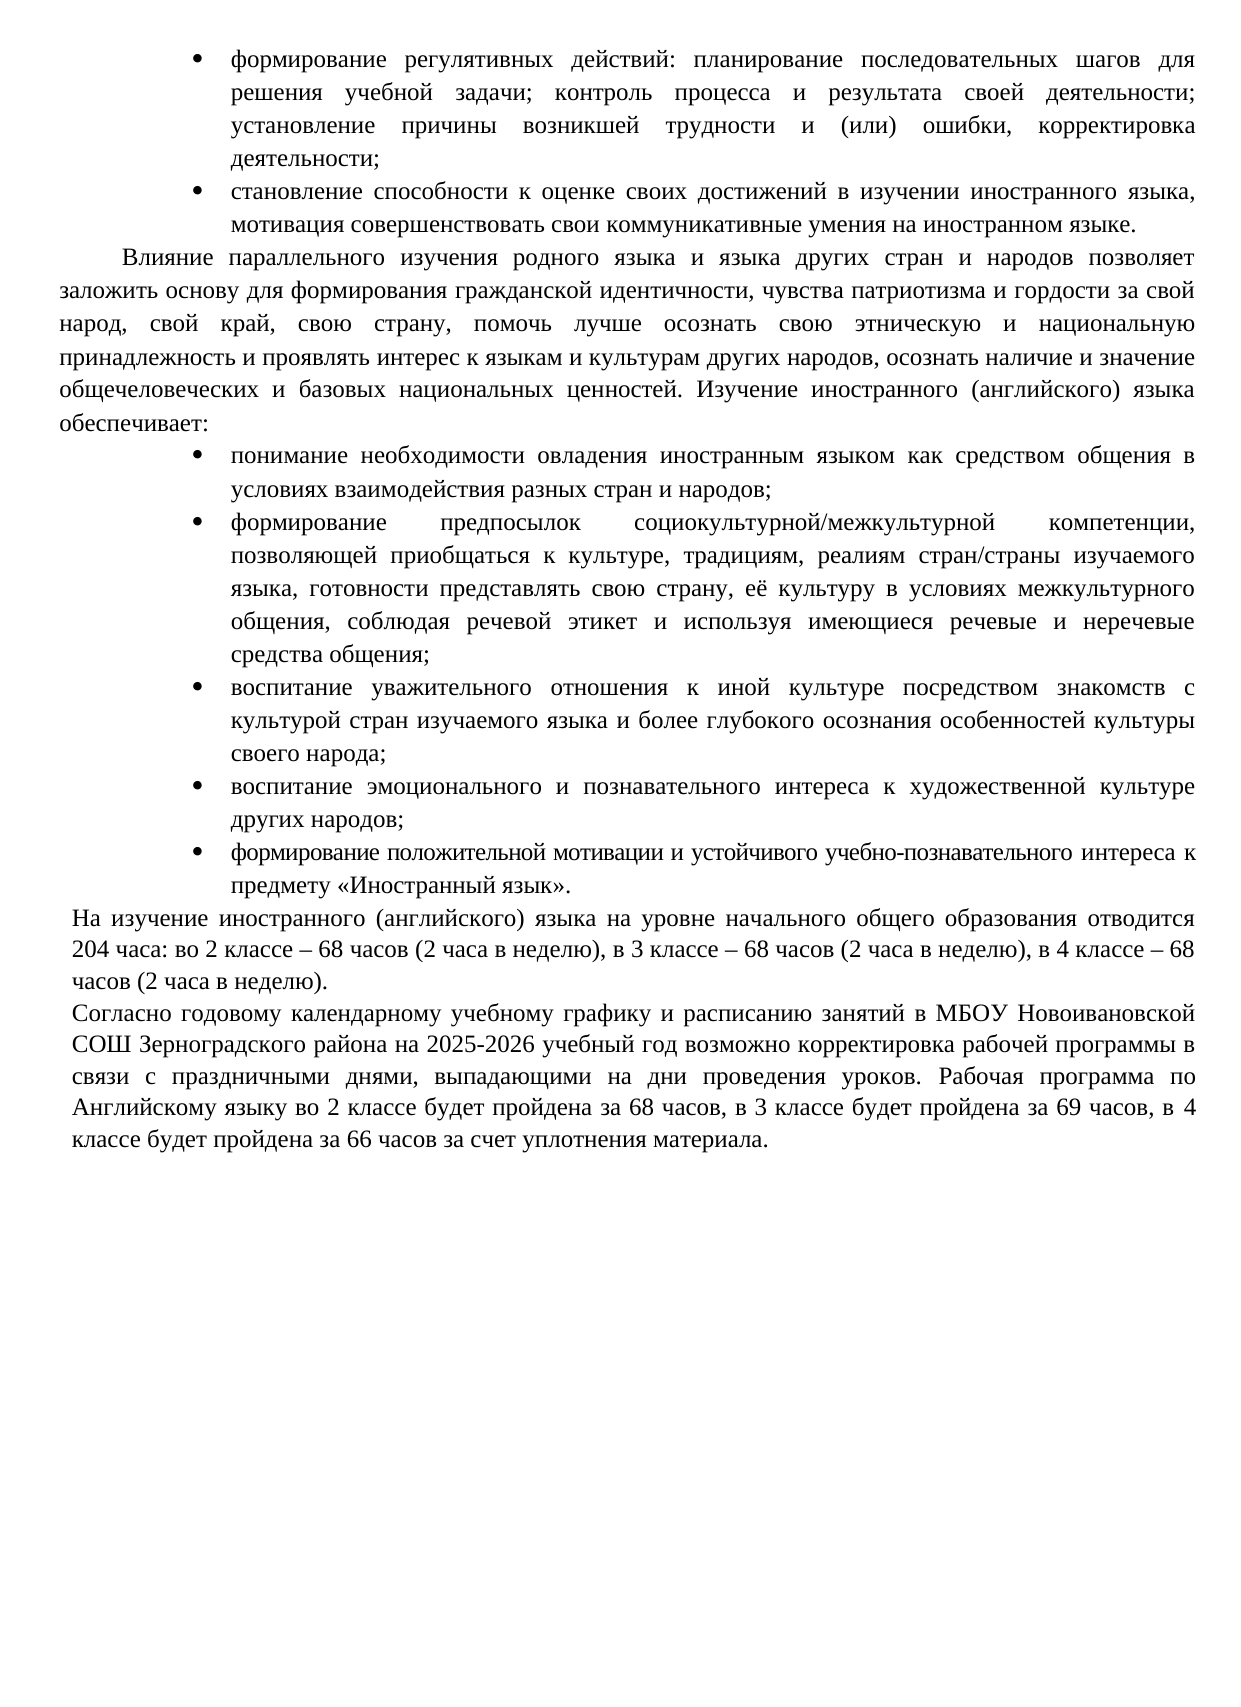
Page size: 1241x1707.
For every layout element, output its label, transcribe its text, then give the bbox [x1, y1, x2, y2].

list воспитание эмоционального и познавательного интереса к художественной культуре других народов; [193, 771, 1196, 833]
list формирование регулятивных действий: планирование последовательных шагов для решения учебной задачи; контроль процесса и результата своей деятельности; установление причины возникшей трудности и (или) ошибки, корректировка деятельности; [193, 44, 1196, 172]
text Согласно годовому календарному учебному графику и расписанию занятий в МБОУ Новоивановской СОШ Зерноградского района на 2025-2026 учебный год возможно корректировка рабочей программы в связи с праздничными днями, выпадающими на дни проведения уроков. Рабочая программа по Английскому языку во 2 классе будет пройдена за 68 часов, в 3 классе будет пройдена за 69 часов, в 4 классе будет пройдена за 66 часов за счет уплотнения материала. [72, 998, 1196, 1153]
list становление способности к оценке своих достижений в изучении иностранного языка, мотивация совершенствовать свои коммуникативные умения на иностранном языке. [193, 176, 1196, 238]
list формирование предпосылок социокультурной/межкультурной компетенции, позволяющей приобщаться к культуре, традициям, реалиям стран/страны изучаемого языка, готовности представлять свою страну, её культуру в условиях межкультурного общения, соблюдая речевой этикет и используя имеющиеся речевые и неречевые средства общения; [193, 507, 1196, 667]
text На изучение иностранного (английского) языка на уровне начального общего образования отводится 204 часа: во 2 классе – 68 часов (2 часа в неделю), в 3 классе – 68 часов (2 часа в неделю), в 4 классе – 68 часов (2 часа в неделю). [72, 903, 1196, 995]
list понимание необходимости овладения иностранным языком как средством общения в условиях взаимодействия разных стран и народов; [193, 441, 1196, 502]
list воспитание уважительного отношения к иной культуре посредством знакомств с культурой стран изучаемого языка и более глубокого осознания особенностей культуры своего народа; [193, 672, 1196, 767]
text Влияние параллельного изучения родного языка и языка других стран и народов позволяет заложить основу для формирования гражданской идентичности, чувства патриотизма и гордости за свой народ, свой край, свою страну, помочь лучше осознать свою этническую и национальную принадлежность и проявлять интерес к языкам и культурам других народов, осознать наличие и значение общечеловеческих и базовых национальных ценностей. Изучение иностранного (английского) языка обеспечивает: [59, 242, 1196, 436]
list формирование положительной мотивации и устойчивого учебно-познавательного интереса к предмету «Иностранный язык». [193, 837, 1196, 899]
